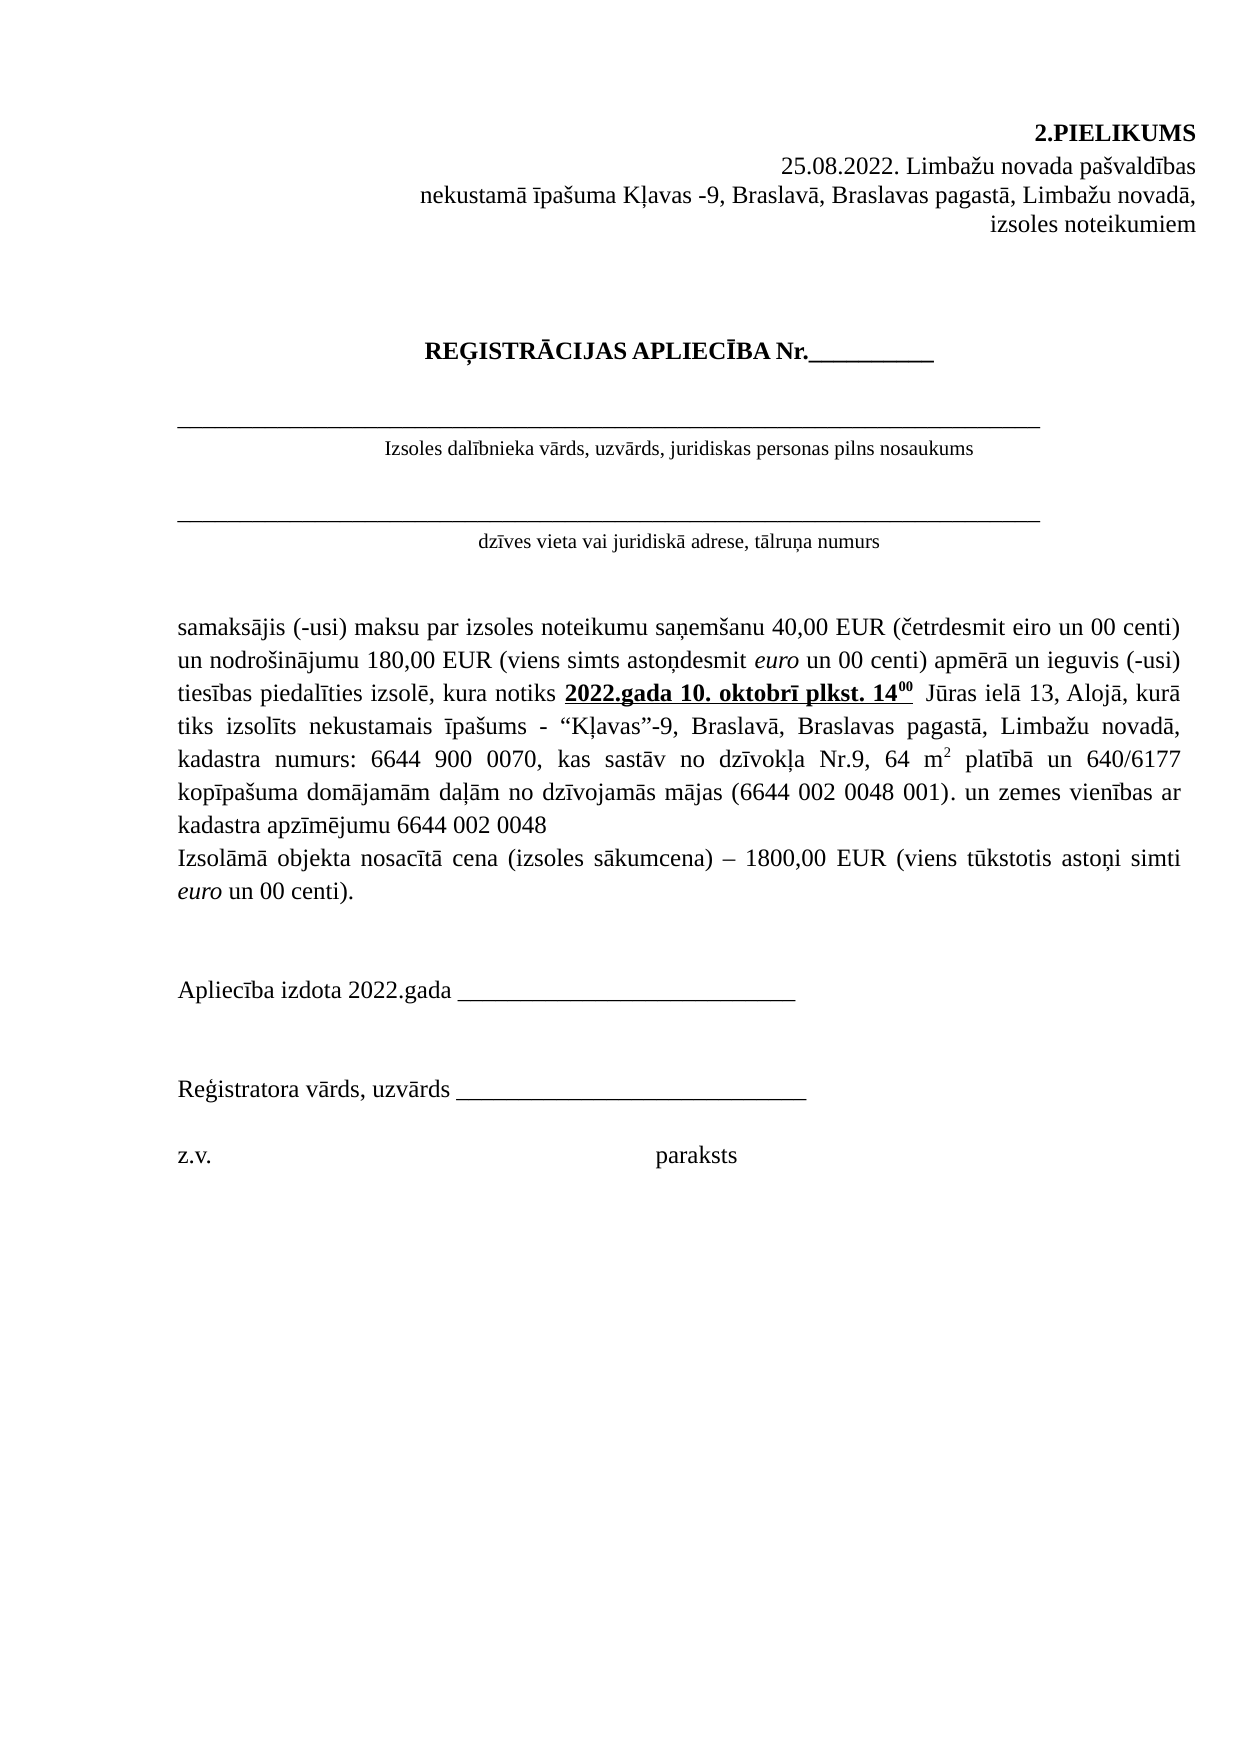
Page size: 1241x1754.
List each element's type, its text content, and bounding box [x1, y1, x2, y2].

text z.v. paraksts [177, 1140, 1181, 1169]
text Apliecība izdota 2022.gada ___________________________ [177, 975, 1181, 1004]
text izsoles noteikumiem [177, 209, 1196, 237]
text Reģistratora vārds, uzvārds ____________________________ [177, 1074, 1181, 1103]
text nekustamā īpašuma Kļavas -9, Braslavā, Braslavas pagastā, Limbažu novadā, [177, 180, 1196, 209]
text 25.08.2022. Limbažu novada pašvaldības [177, 151, 1196, 180]
text _____________________________________________________________________ [177, 402, 1181, 431]
text 2.pielikums [177, 118, 1196, 147]
text dzīves vieta vai juridiskā adrese, tālruņa numurs [177, 529, 1181, 553]
text REĢISTRĀCIJAS APLIECĪBA Nr.__________ [177, 336, 1181, 365]
text _____________________________________________________________________ [177, 496, 1181, 525]
text Izsoles dalībnieka vārds, uzvārds, juridiskas personas pilns nosaukums [177, 436, 1181, 459]
text Izsolāmā objekta nosacītā cena (izsoles sākumcena) – 1800,00 EUR (viens tūkstotis astoņi simti euro un 00 centi). [177, 843, 1181, 905]
text samaksājis (-usi) maksu par izsoles noteikumu saņemšanu 40,00 EUR (četrdesmit eiro un 00 centi) un nodrošinājumu 180,00 EUR (viens simts astoņdesmit euro un 00 centi) apmērā un ieguvis (-usi) tiesības piedalīties izsolē, kura notiks 2022.gada 10. oktobrī plkst. 1400 Jūras ielā 13, Alojā, kurā tiks izsolīts nekustamais īpašums - “Kļavas”-9, Braslavā, Braslavas pagastā, Limbažu novadā, kadastra numurs: 6644 900 0070, kas sastāv no dzīvokļa Nr.9, 64 m2 platībā un 640/6177 kopīpašuma domājamām daļām no dzīvojamās mājas (6644 002 0048 001). un zemes vienības ar kadastra apzīmējumu 6644 002 0048 [177, 612, 1181, 839]
